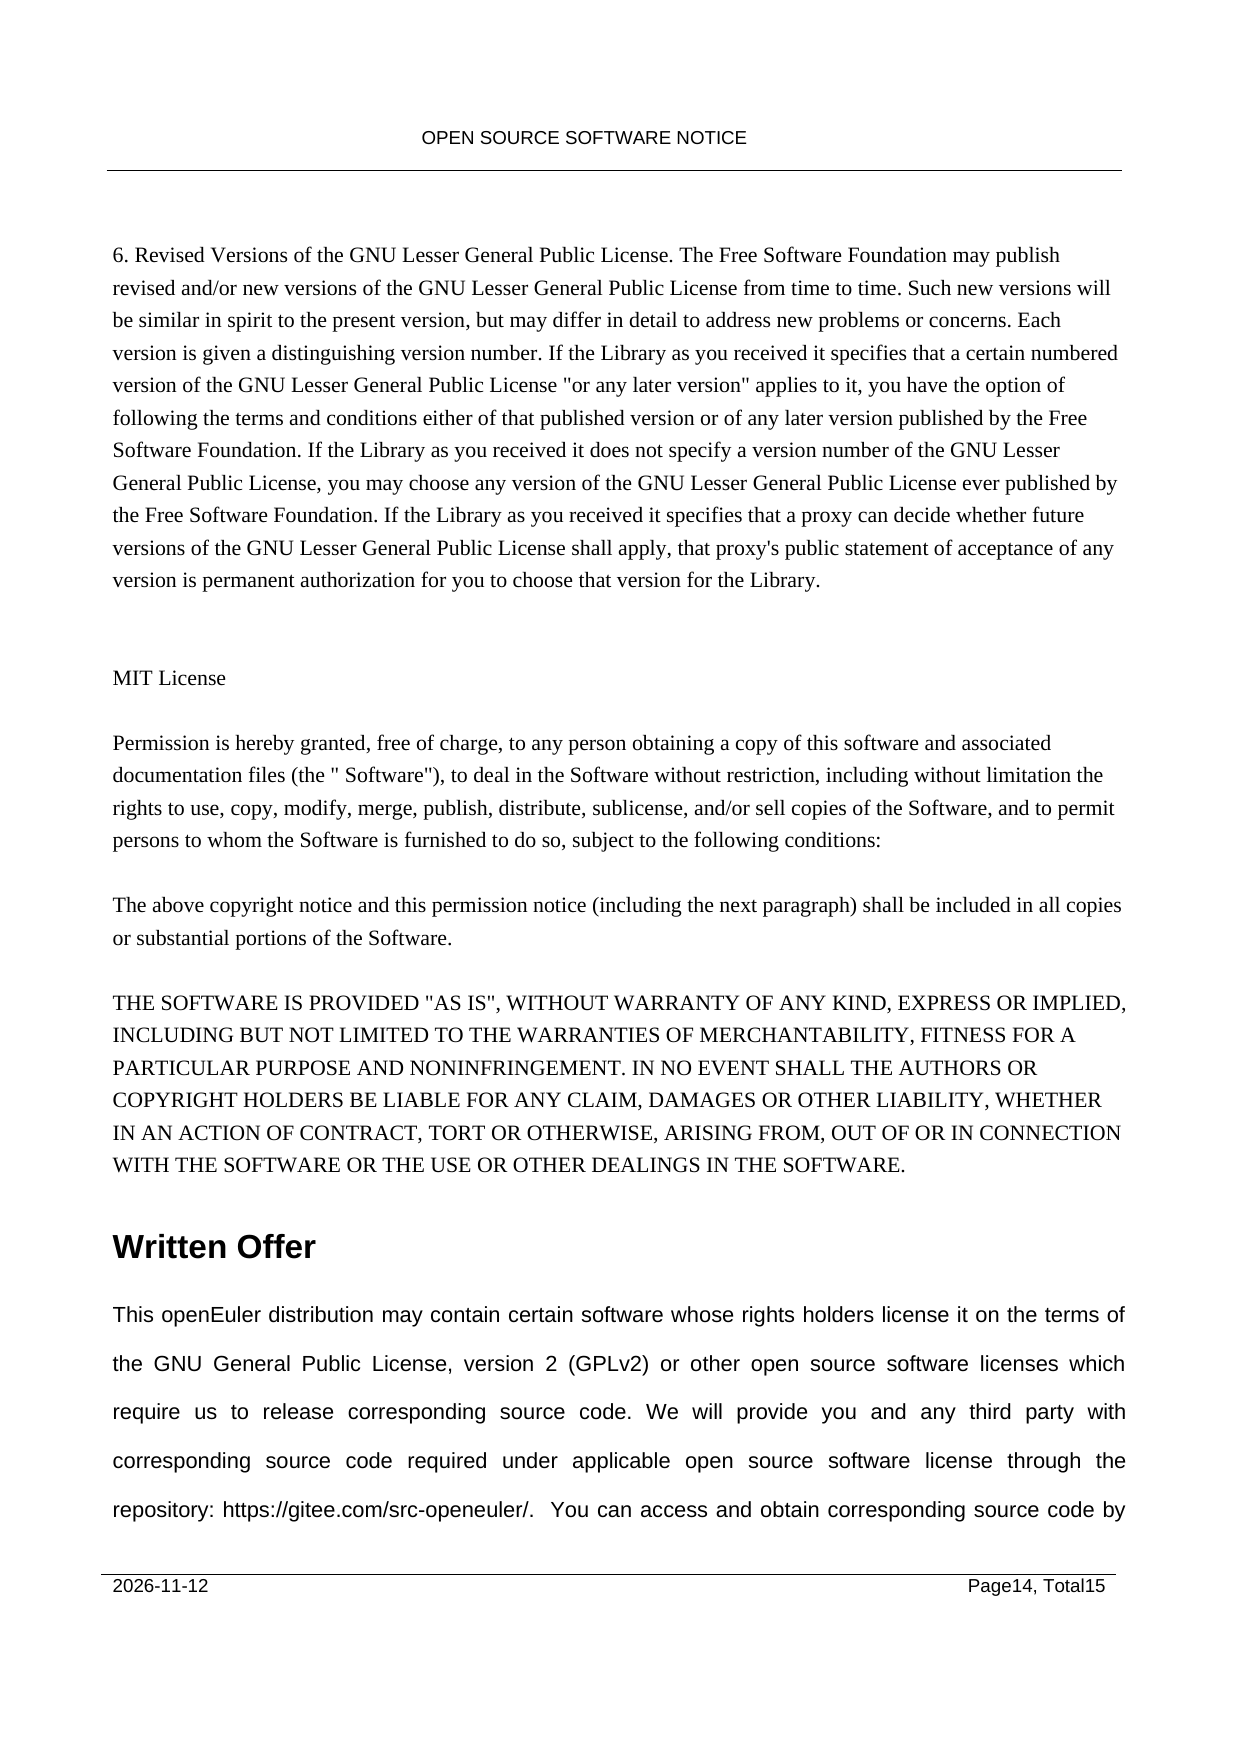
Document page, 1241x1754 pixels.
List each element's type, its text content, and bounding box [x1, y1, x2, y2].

text Written Offer [112, 1214, 1128, 1279]
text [112, 1298, 1128, 1526]
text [112, 206, 1128, 1214]
